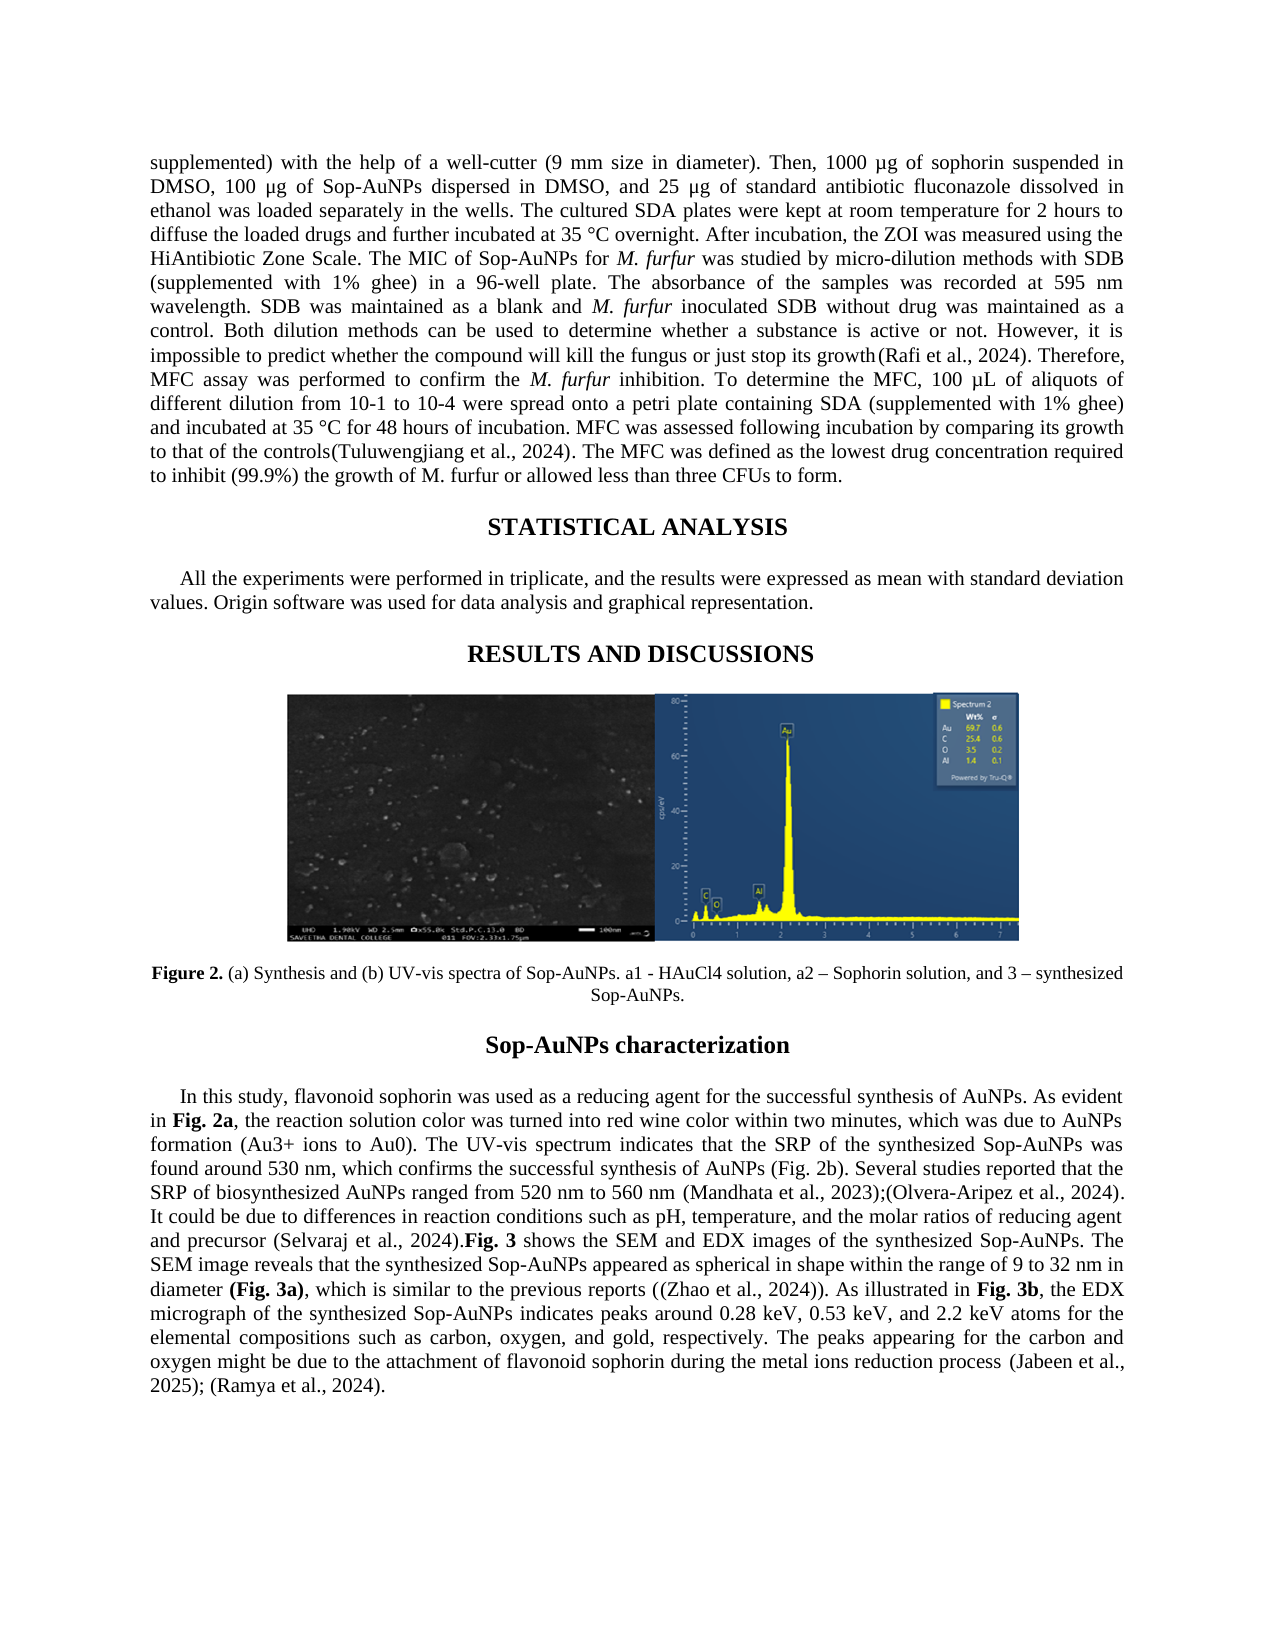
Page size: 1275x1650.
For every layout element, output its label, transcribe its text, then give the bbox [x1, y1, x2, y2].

subtitle Statistical analysis [150, 512, 1125, 541]
subtitle Sop-AuNPs characterization [150, 1030, 1125, 1059]
picture [285, 692, 1020, 942]
text In this study, flavonoid sophorin was used as a reducing agent for the successful synthesis of AuNPs. As evident in Fig. 2a, the reaction solution color was turned into red wine color within two minutes, which was due to AuNPs formation (Au3+ ions to Au0). The UV-vis spectrum indicates that the SRP of the synthesized Sop-AuNPs was found around 530 nm, which confirms the successful synthesis of AuNPs (Fig. 2b). Several studies reported that the SRP of biosynthesized AuNPs ranged from 520 nm to 560 nm (Mandhata et al., 2023);(Olvera-Aripez et al., 2024). It could be due to differences in reaction conditions such as pH, temperature, and the molar ratios of reducing agent and precursor (Selvaraj et al., 2024).Fig. 3 shows the SEM and EDX images of the synthesized Sop-AuNPs. The SEM image reveals that the synthesized Sop-AuNPs appeared as spherical in shape within the range of 9 to 32 nm in diameter (Fig. 3a), which is similar to the previous reports ((Zhao et al., 2024)). As illustrated in Fig. 3b, the EDX micrograph of the synthesized Sop-AuNPs indicates peaks around 0.28 keV, 0.53 keV, and 2.2 keV atoms for the elemental compositions such as carbon, oxygen, and gold, respectively. The peaks appearing for the carbon and oxygen might be due to the attachment of flavonoid sophorin during the metal ions reduction process (Jabeen et al., 2025); (Ramya et al., 2024). [150, 1084, 1125, 1397]
text Figure 2. (a) Synthesis and (b) UV-vis spectra of Sop-AuNPs. a1 - HAuCl4 solution, a2 – Sophorin solution, and 3 – synthesized Sop-AuNPs. [150, 962, 1125, 1005]
text All the experiments were performed in triplicate, and the results were expressed as mean with standard deviation values. Origin software was used for data analysis and graphical representation. [150, 566, 1125, 614]
subtitle Results and discussions [150, 639, 1125, 667]
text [150, 150, 1125, 487]
